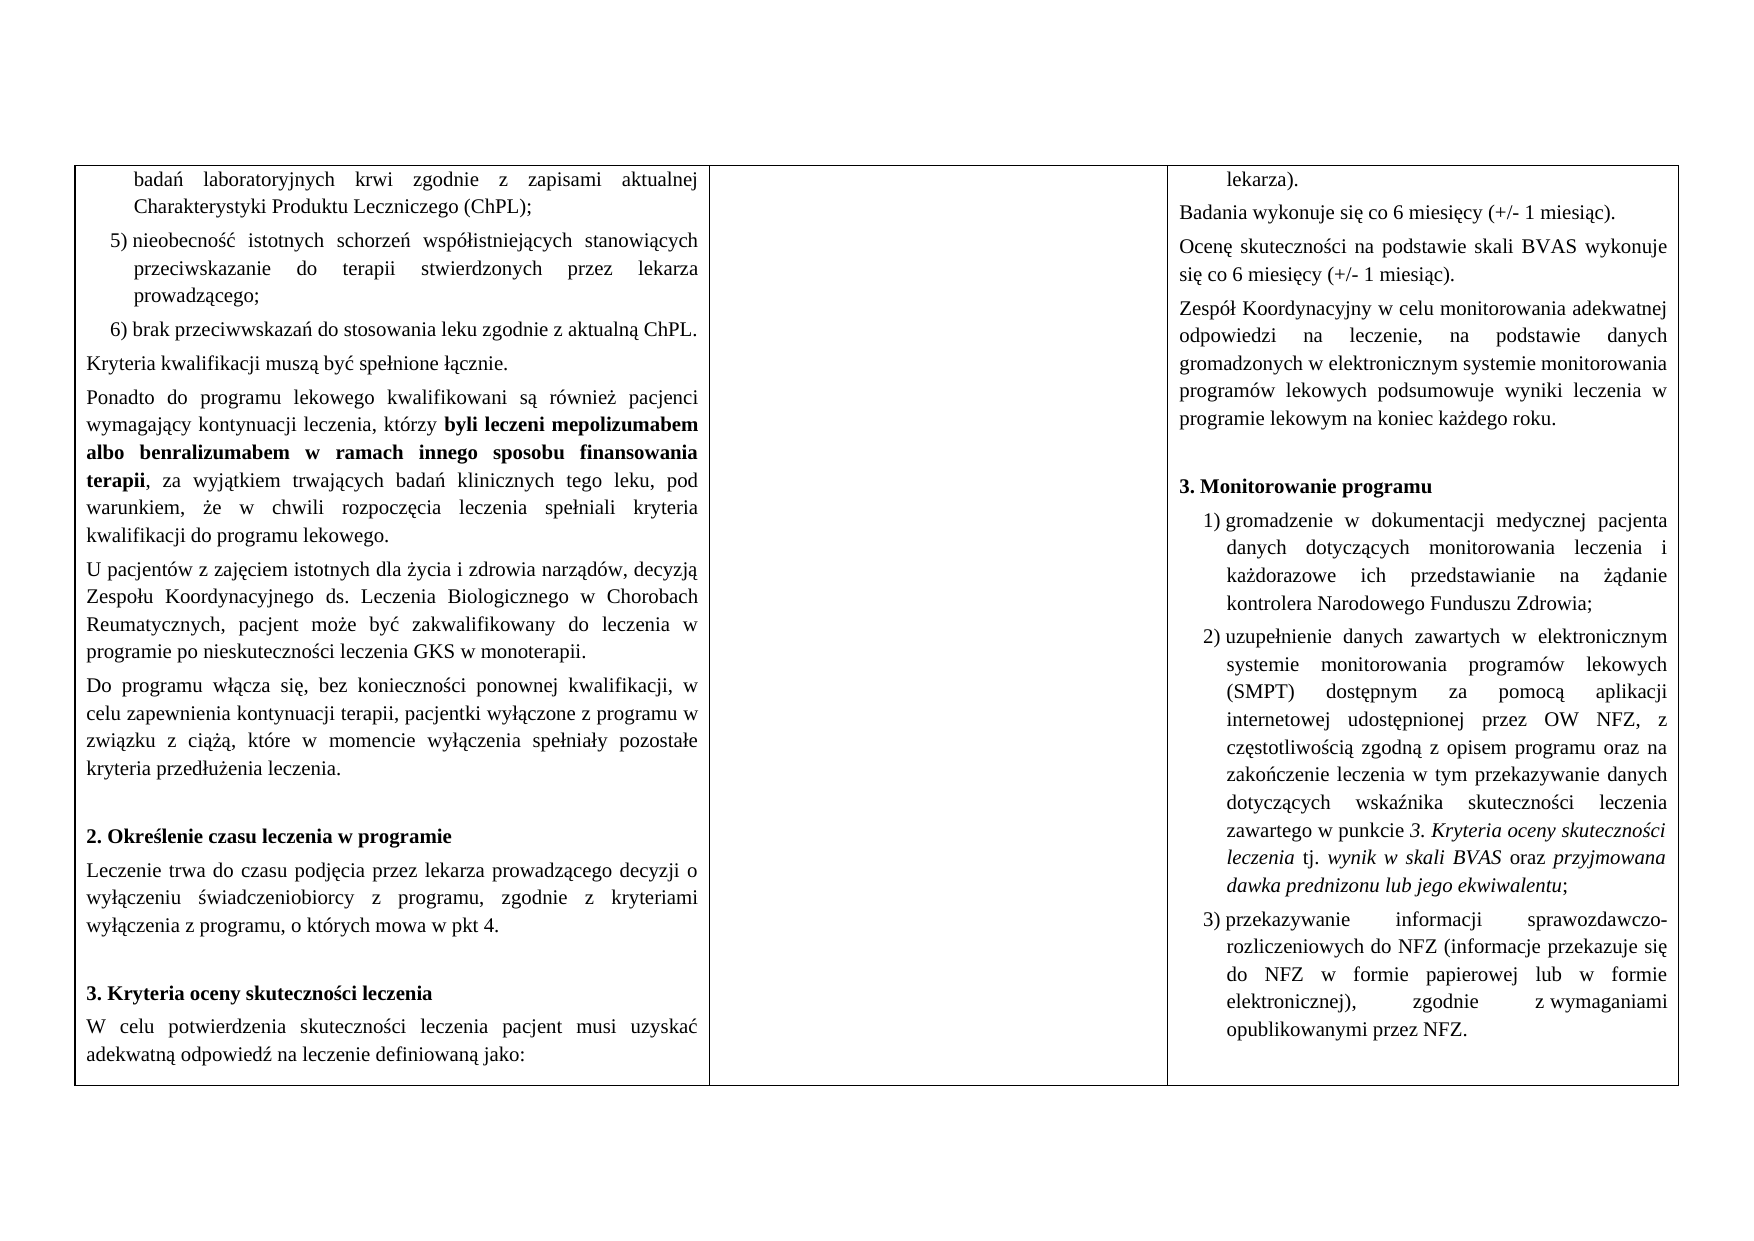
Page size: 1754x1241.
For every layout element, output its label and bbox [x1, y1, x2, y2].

table_cell [76, 166, 709, 1085]
table_cell [710, 166, 1167, 1085]
table_cell [1168, 166, 1678, 1085]
